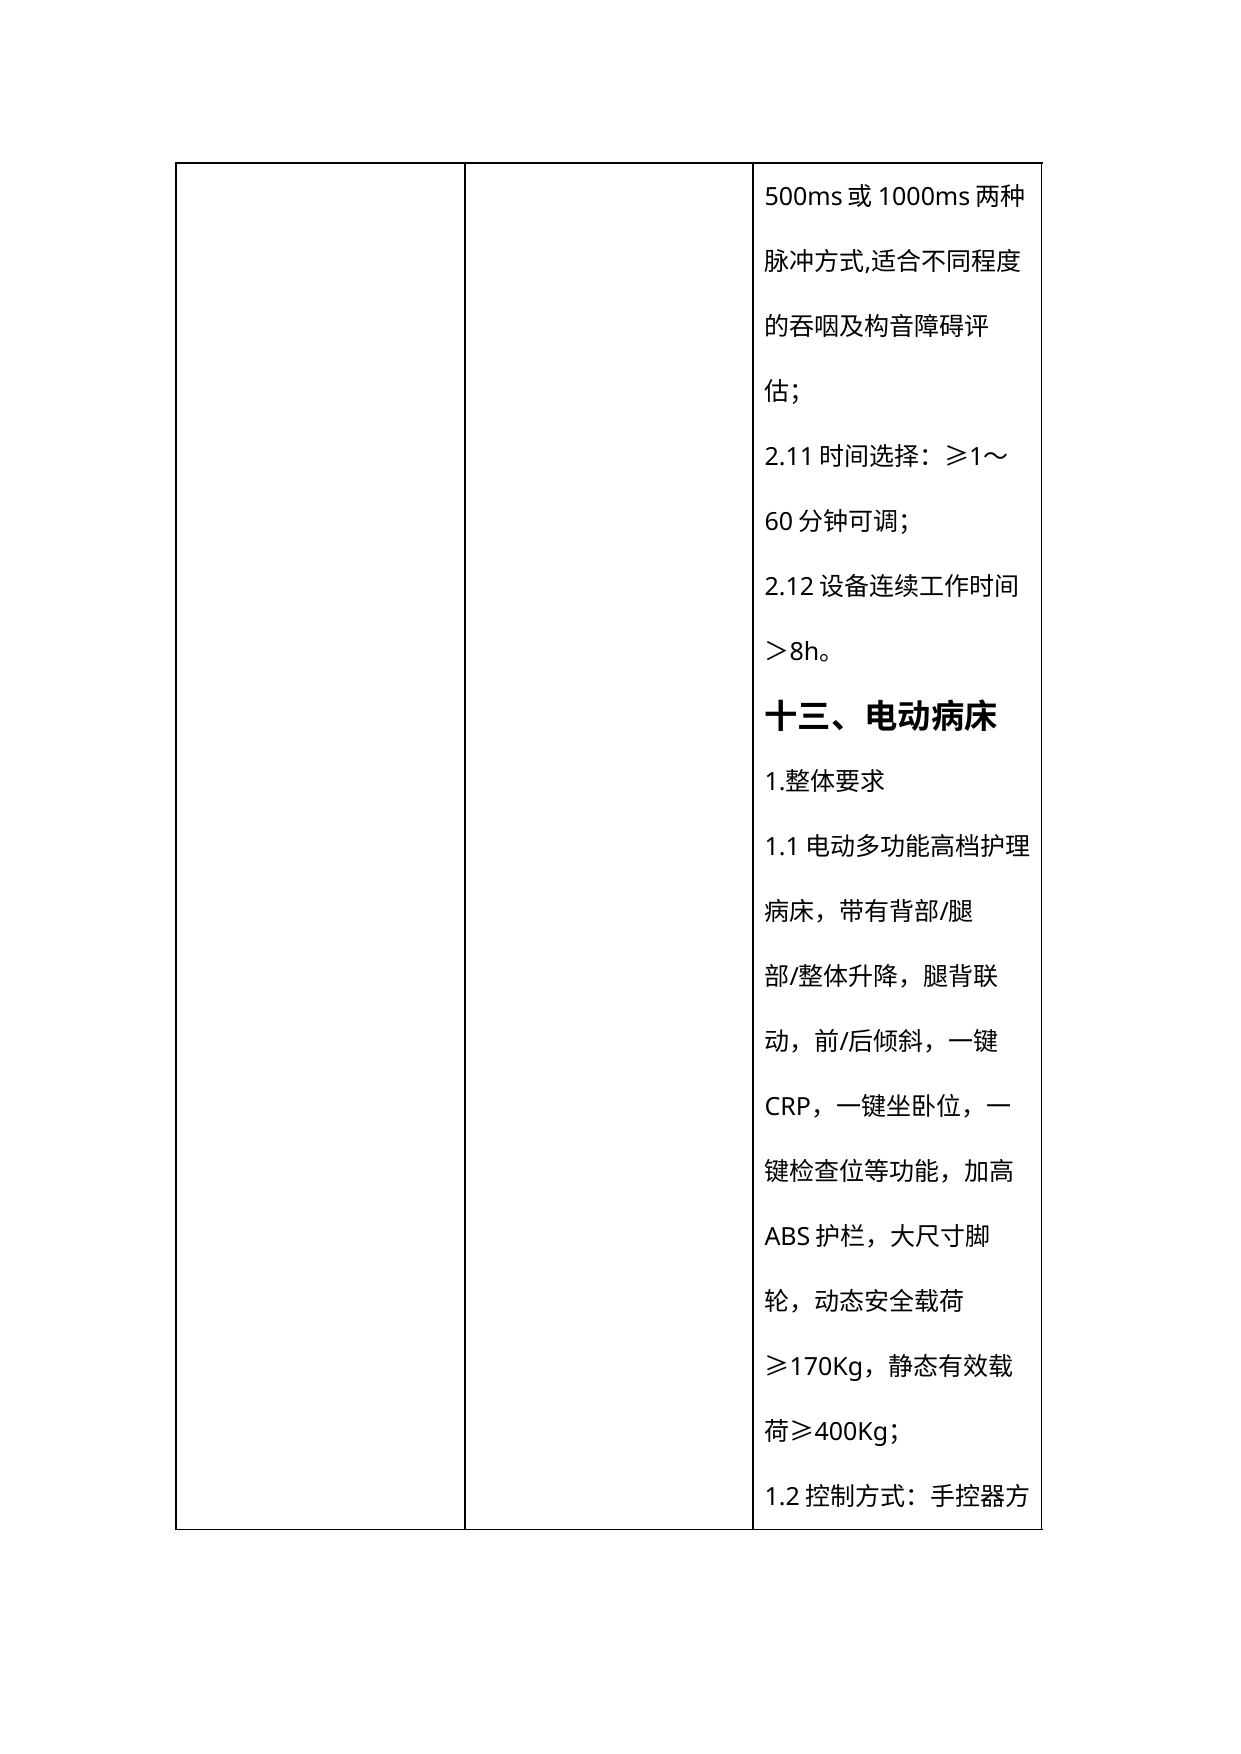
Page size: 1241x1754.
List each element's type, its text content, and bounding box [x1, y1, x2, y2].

table_cell 1 [466, 164, 752, 1528]
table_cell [754, 164, 1041, 1528]
table_cell [177, 164, 464, 1528]
